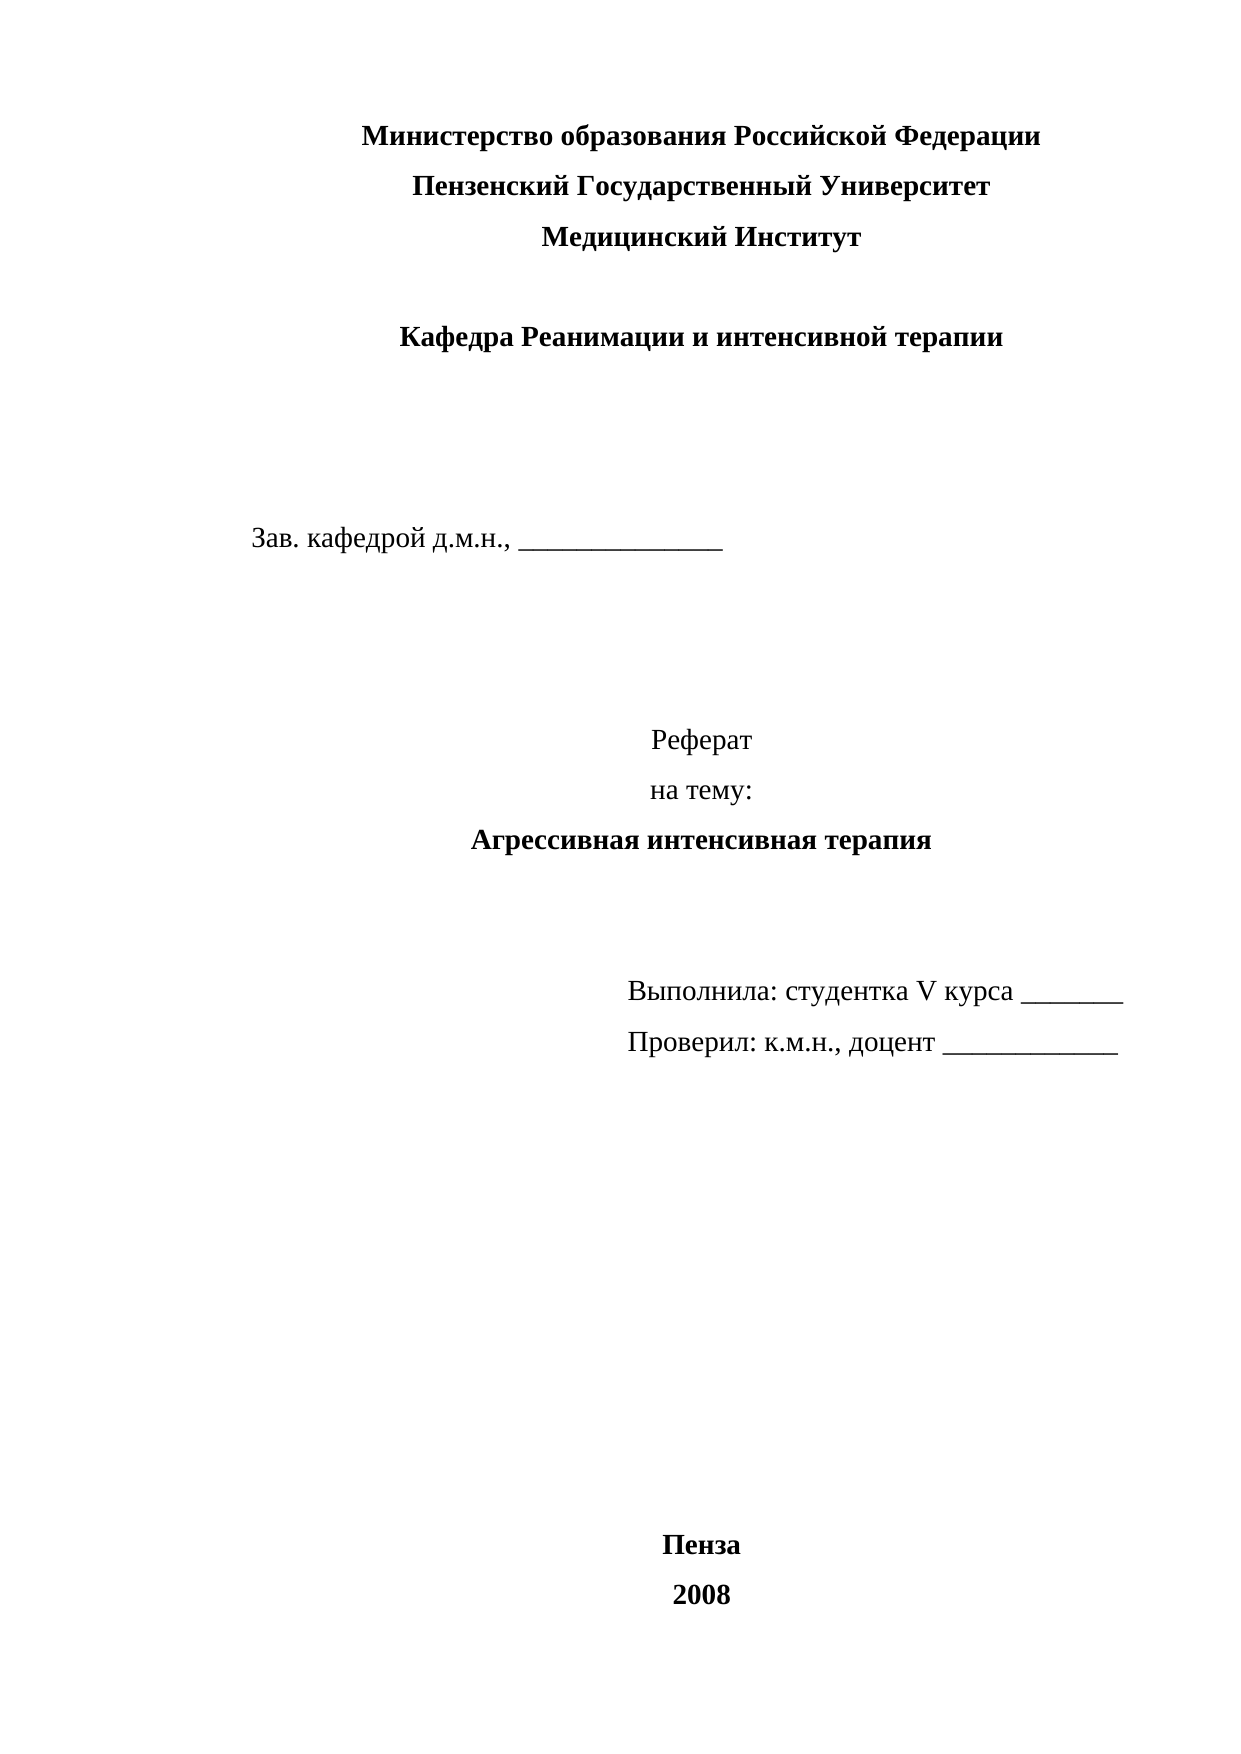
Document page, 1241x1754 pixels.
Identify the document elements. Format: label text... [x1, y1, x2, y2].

subtitle Агрессивная интенсивная терапия [177, 822, 1152, 856]
text Пензенский Государственный Университет [177, 168, 1152, 202]
text Медицинский Институт [177, 219, 1152, 252]
text Кафедра Реанимации и интенсивной терапии [177, 319, 1152, 353]
text Министерство образования Российской Федерации [177, 118, 1152, 152]
text Реферат [177, 722, 1152, 755]
text 2008 [177, 1577, 1152, 1611]
text Выполнила: студентка V курса _______ [177, 973, 1152, 1007]
text Проверил: к.м.н., доцент ____________ [177, 1024, 1152, 1057]
text Пенза [177, 1527, 1152, 1560]
text на тему: [177, 772, 1152, 806]
text Зав. кафедрой д.м.н., ______________ [177, 521, 1152, 554]
